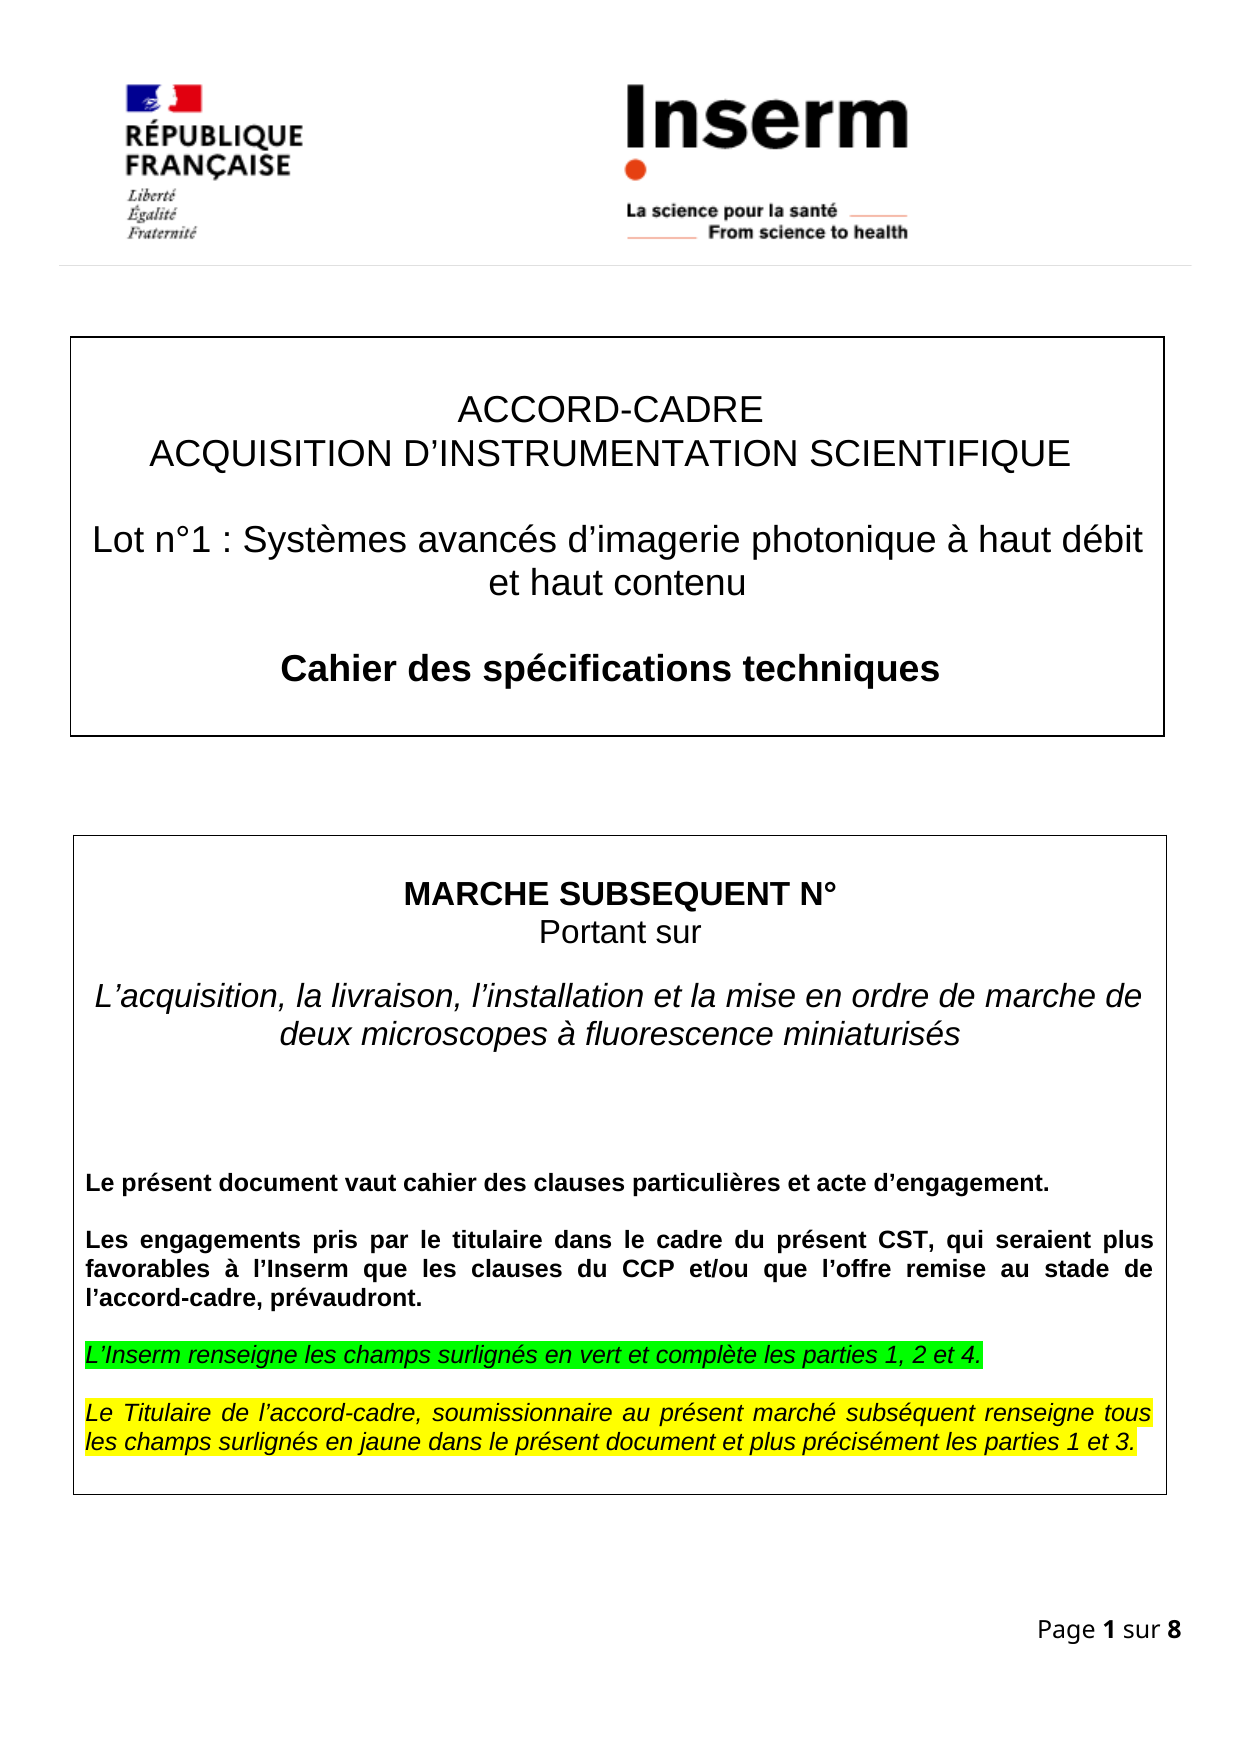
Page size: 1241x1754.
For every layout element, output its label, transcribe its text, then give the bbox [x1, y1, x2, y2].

picture [59, 59, 1195, 269]
table_header MARCHE SUBSEQUENT N° Portant sur L’acquisition, la livraison, l’installation et la mise en ordre de marche de deux microscopes à fluorescence miniaturisés Le présent document vaut cahier des clauses particulières et acte d’engagement. Les engagements pris par le titulaire dans le cadre du présent CST, qui seraient plus favorables à l’Inserm que les clauses du CCP et/ou que l’offre remise au stade de l’accord-cadre, prévaudront. L’Inserm renseigne les champs surlignés en vert et complète les parties 1, 2 et 4. Le Titulaire de l’accord-cadre, soumissionnaire au présent marché subséquent renseigne tous les champs surlignés en jaune dans le présent document et plus précisément les parties 1 et 3. [74, 836, 1166, 1494]
